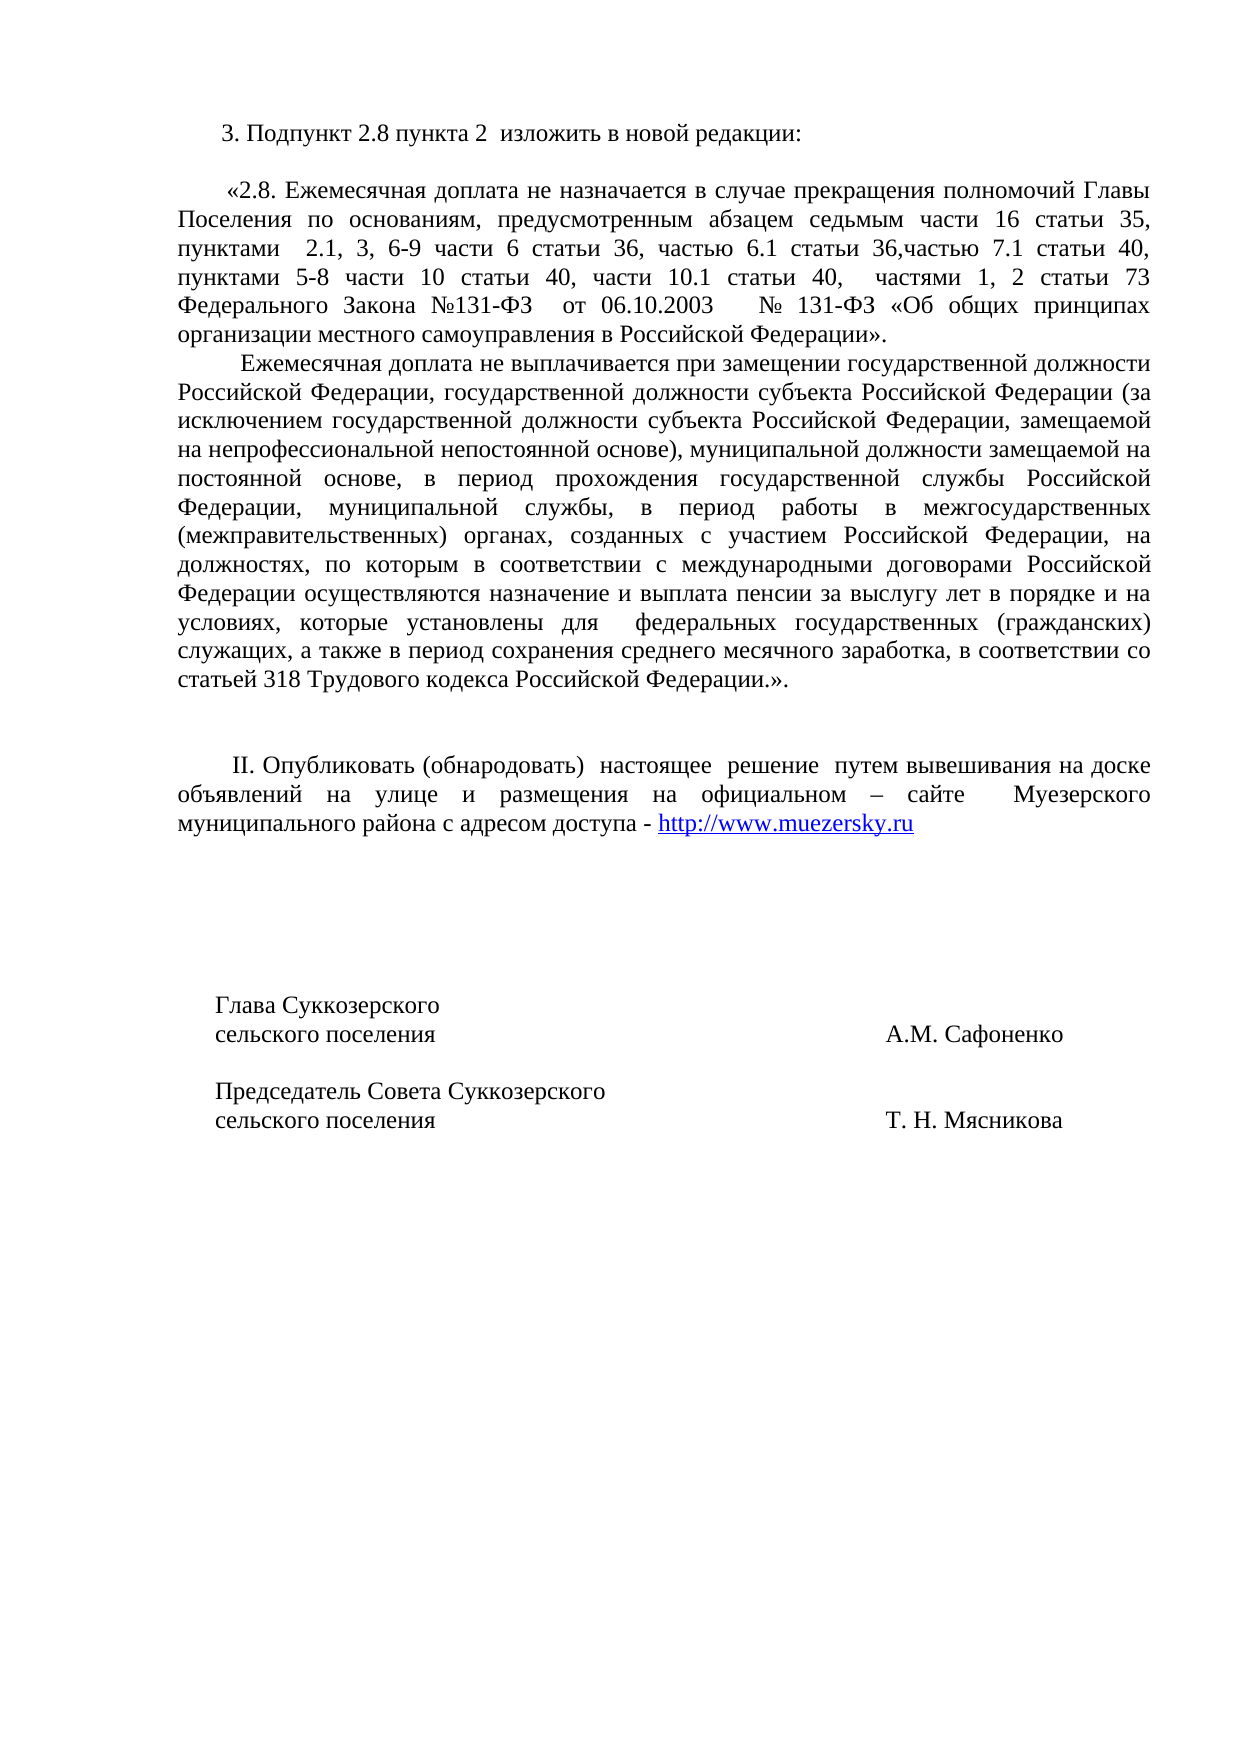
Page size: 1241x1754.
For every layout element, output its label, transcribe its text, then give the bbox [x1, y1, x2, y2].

text 3. Подпункт 2.8 пункта 2 изложить в новой редакции: [177, 118, 1152, 147]
text Глава Суккозерского [215, 990, 1152, 1019]
text сельского поселения А.М. Сафоненко [215, 1019, 1152, 1048]
text II. Опубликовать (обнародовать) настоящее решение путем вывешивания на доске объявлений на улице и размещения на официальном – сайте Муезерского муниципального района с адресом доступа - http://www.muezersky.ru [177, 751, 1152, 837]
text «2.8. Ежемесячная доплата не назначается в случае прекращения полномочий Главы Поселения по основаниям, предусмотренным абзацем седьмым части 16 статьи 35, пунктами 2.1, 3, 6-9 части 6 статьи 36, частью 6.1 статьи 36,частью 7.1 статьи 40, пунктами 5-8 части 10 статьи 40, части 10.1 статьи 40, частями 1, 2 статьи 73 Федерального Закона №131-ФЗ от 06.10.2003 № 131-ФЗ «Об общих принципах организации местного самоуправления в Российской Федерации». [177, 176, 1152, 348]
text Председатель Совета Суккозерского [215, 1076, 1152, 1105]
text сельского поселения Т. Н. Мясникова [215, 1105, 1152, 1134]
text Ежемесячная доплата не выплачивается при замещении государственной должности Российской Федерации, государственной должности субъекта Российской Федерации (за исключением государственной должности субъекта Российской Федерации, замещаемой на непрофессиональной непостоянной основе), муниципальной должности замещаемой на постоянной основе, в период прохождения государственной службы Российской Федерации, муниципальной службы, в период работы в межгосударственных (межправительственных) органах, созданных с участием Российской Федерации, на должностях, по которым в соответствии с международными договорами Российской Федерации осуществляются назначение и выплата пенсии за выслугу лет в порядке и на условиях, которые установлены для федеральных государственных (гражданских) служащих, а также в период сохранения среднего месячного заработка, в соответствии со статьей 318 Трудового кодекса Российской Федерации.». [177, 348, 1152, 693]
